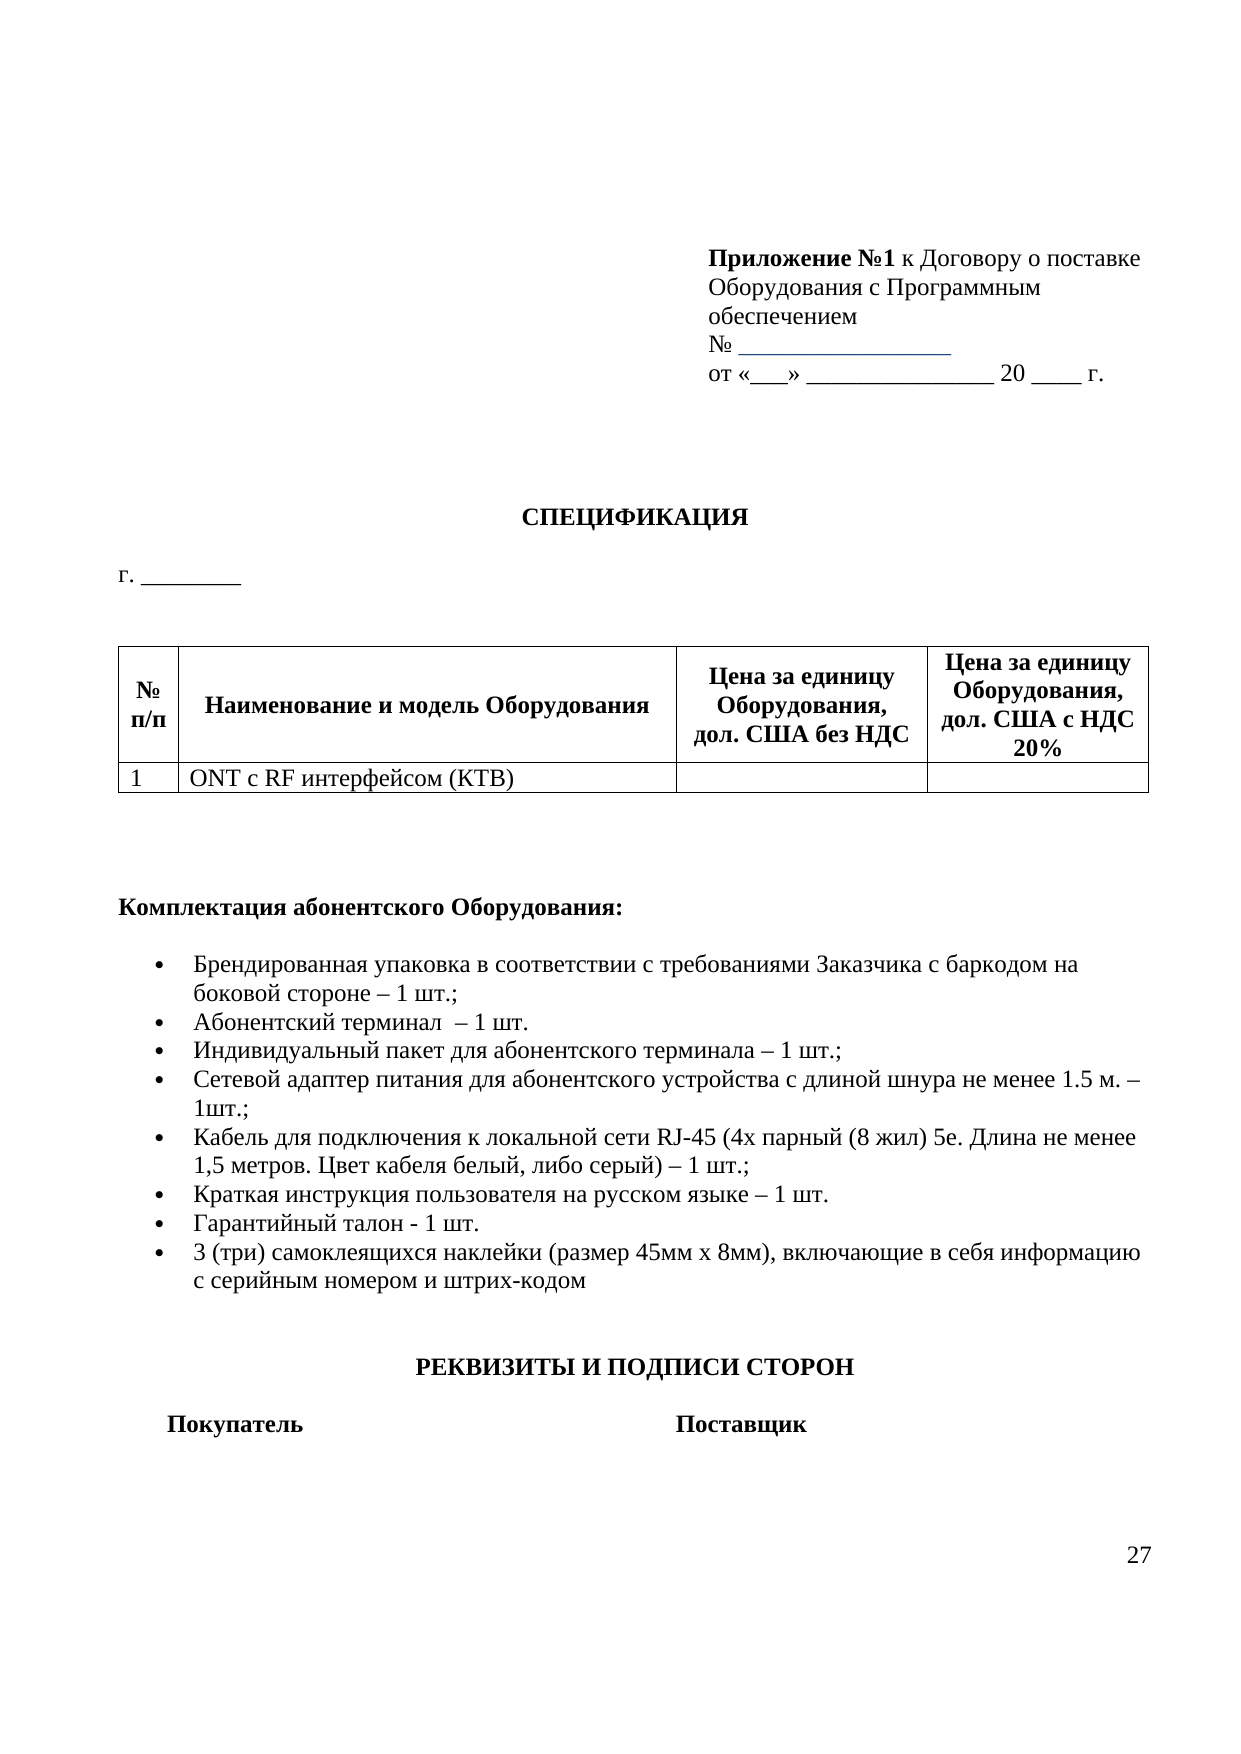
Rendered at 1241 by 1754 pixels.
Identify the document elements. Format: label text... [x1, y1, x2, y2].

list Кабель для подключения к локальной сети RJ-45 (4х парный (8 жил) 5е. Длина не менее 1,5 метров. Цвет кабеля белый, либо серый) – 1 шт.; [156, 1122, 1152, 1179]
table_cell [677, 763, 927, 792]
table_cell 1 [119, 763, 178, 792]
text СПЕЦИФИКАЦИЯ [118, 502, 1152, 531]
text № _________________ [708, 329, 1152, 358]
table_header Наименование и модель Оборудования [179, 647, 676, 762]
list Брендированная упаковка в соответствии с требованиями Заказчика с баркодом на боковой стороне – 1 шт.; [156, 949, 1152, 1007]
list Абонентский терминал – 1 шт. [156, 1007, 1152, 1036]
list 3 (три) самоклеящихся наклейки (размер 45мм х 8мм), включающие в себя информацию с серийным номером и штрих-кодом [156, 1237, 1152, 1294]
table_cell [928, 763, 1148, 792]
text Приложение №1 к Договору о поставке Оборудования с Программным обеспечением [708, 243, 1152, 329]
text Комплектация абонентского Оборудования: [118, 892, 1152, 921]
text РЕКВИЗИТЫ И ПОДПИСИ СТОРОН [118, 1352, 1152, 1381]
list Гарантийный талон - 1 шт. [156, 1208, 1152, 1237]
table_cell ONT с RF интерфейсом (КТВ) [179, 763, 676, 792]
text г. ________ [118, 559, 1152, 588]
table_header Цена за единицу Оборудования, дол. США без НДС [677, 647, 927, 762]
table_header Покупатель [118, 1409, 602, 1441]
text от «___» _______________ 20 ____ г. [708, 358, 1152, 387]
list Сетевой адаптер питания для абонентского устройства с длиной шнура не менее 1.5 м. – 1шт.; [156, 1064, 1152, 1122]
list Индивидуальный пакет для абонентского терминала – 1 шт.; [156, 1036, 1152, 1064]
table_header Поставщик [602, 1409, 1167, 1441]
table_header № п/п [119, 647, 178, 762]
list Краткая инструкция пользователя на русском языке – 1 шт. [156, 1179, 1152, 1208]
table_header Цена за единицу Оборудования, дол. США с НДС 20% [928, 647, 1148, 762]
